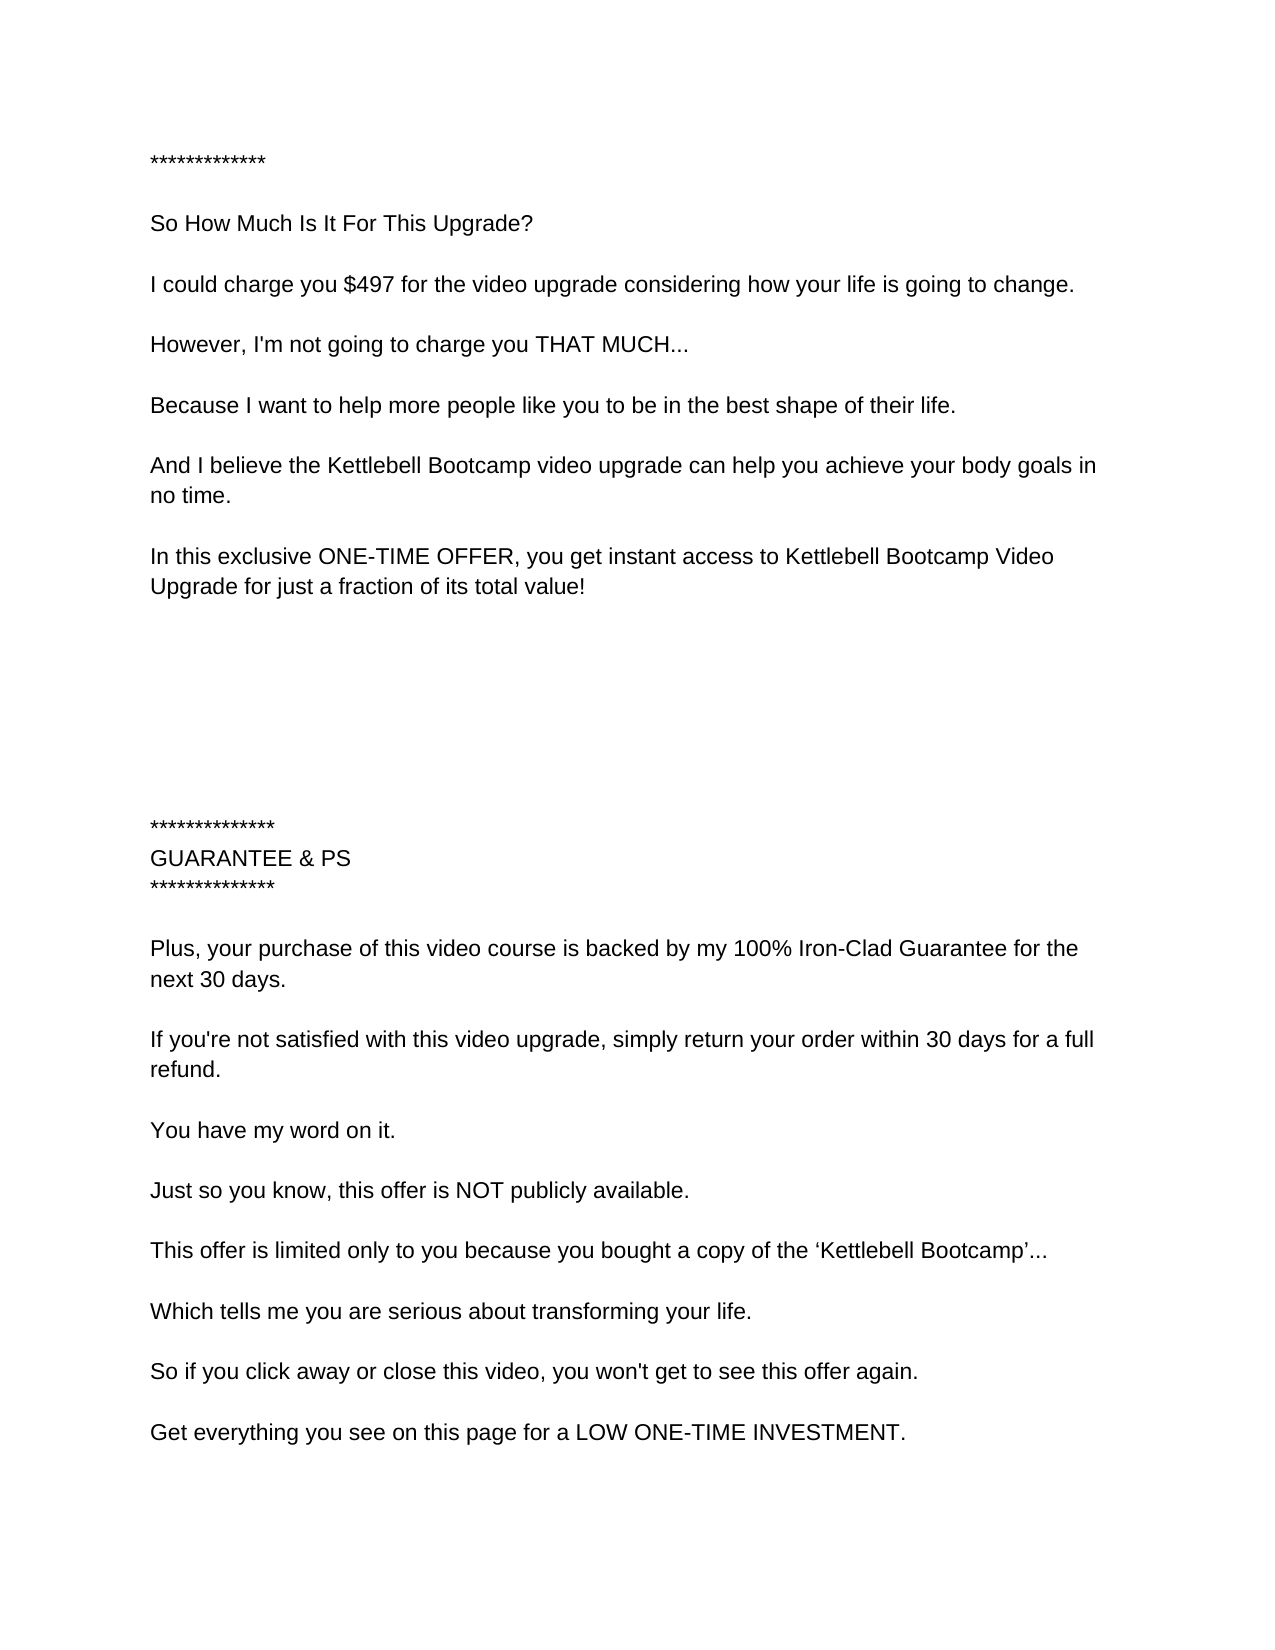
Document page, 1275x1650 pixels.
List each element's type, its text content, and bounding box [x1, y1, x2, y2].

text So How Much Is It For This Upgrade? [150, 210, 1125, 237]
text In this exclusive ONE-TIME OFFER, you get instant access to Kettlebell Bootcamp Video Upgrade for just a fraction of its total value! [150, 543, 1125, 599]
text If you're not satisfied with this video upgrade, simply return your order within 30 days for a full refund. [150, 1026, 1125, 1083]
text So if you click away or close this video, you won't get to see this offer again. [150, 1358, 1125, 1385]
text Just so you know, this offer is NOT publicly available. [150, 1177, 1125, 1203]
text Get everything you see on this page for a LOW ONE-TIME INVESTMENT. [150, 1419, 1125, 1445]
text ************** [150, 814, 1125, 841]
text This offer is limited only to you because you bought a copy of the ‘Kettlebell Bootcamp’... [150, 1237, 1125, 1264]
text However, I'm not going to charge you THAT MUCH... [150, 331, 1125, 358]
text Because I want to help more people like you to be in the best shape of their life. [150, 392, 1125, 418]
text Which tells me you are serious about transforming your life. [150, 1298, 1125, 1324]
text ************** [150, 875, 1125, 901]
text GUARANTEE & PS [150, 845, 1125, 871]
text I could charge you $497 for the video upgrade considering how your life is going to change. [150, 271, 1125, 297]
text You have my word on it. [150, 1117, 1125, 1143]
text And I believe the Kettlebell Bootcamp video upgrade can help you achieve your body goals in no time. [150, 452, 1125, 509]
text ************* [150, 150, 1125, 176]
text Plus, your purchase of this video course is backed by my 100% Iron-Clad Guarantee for the next 30 days. [150, 935, 1125, 992]
